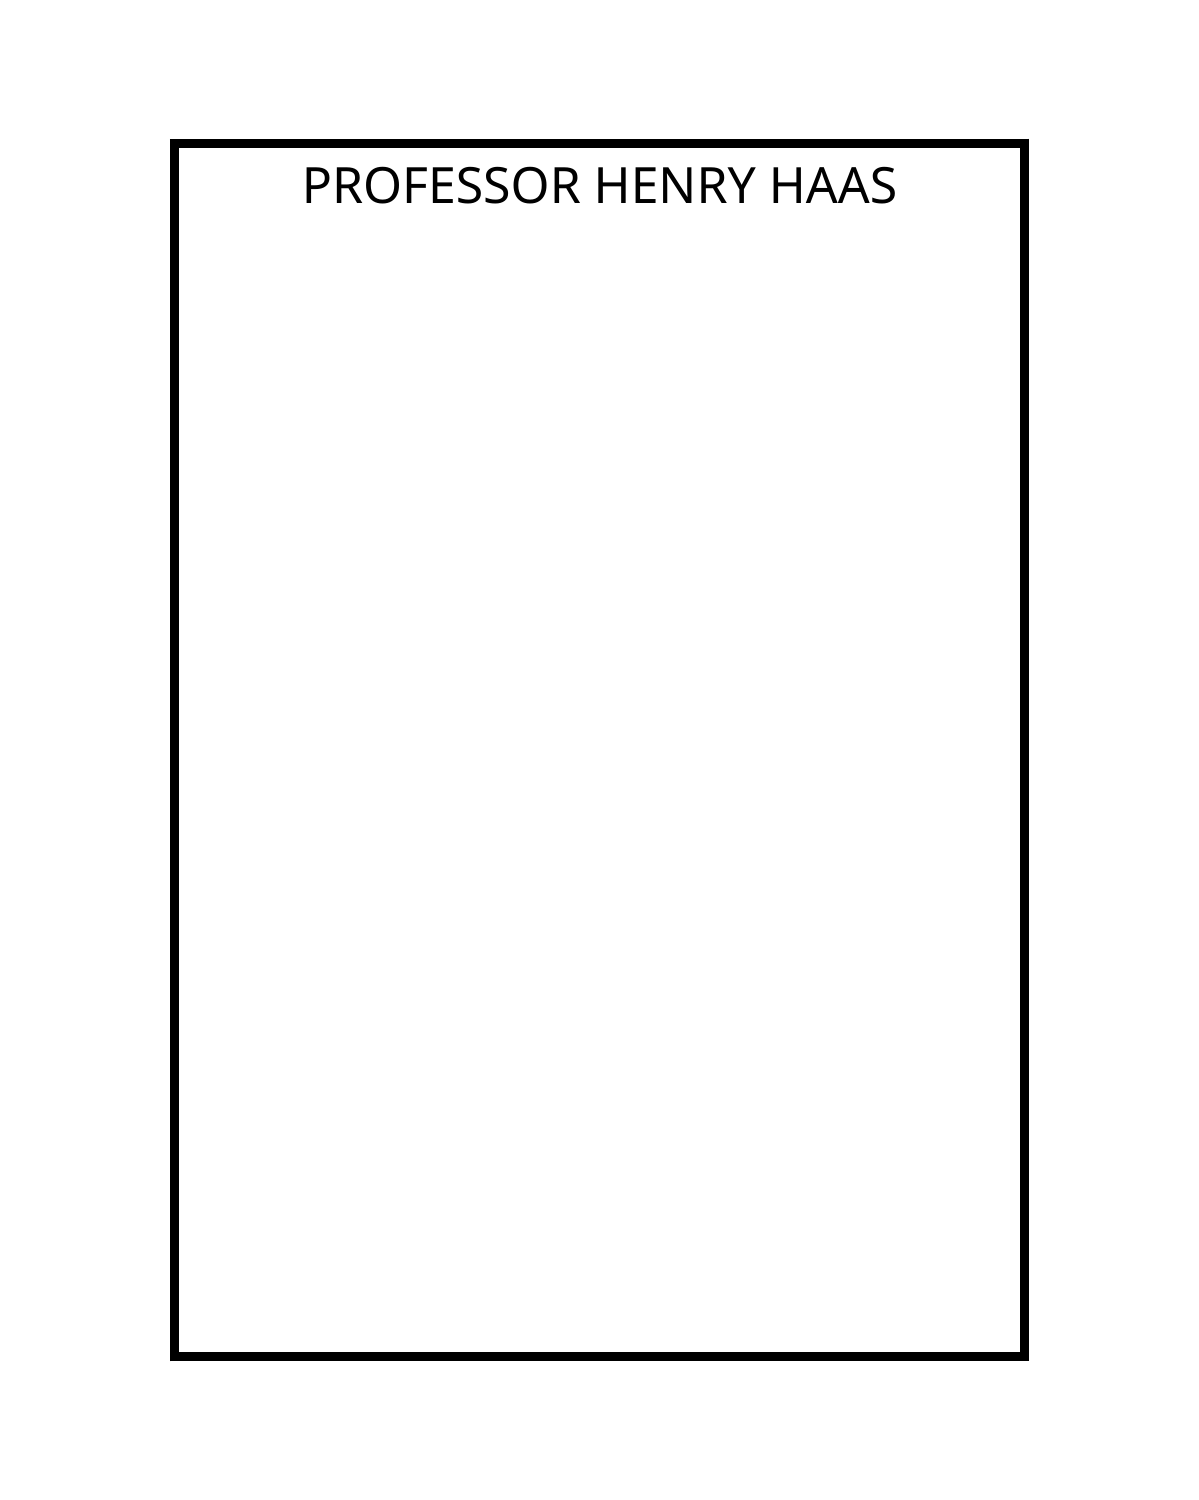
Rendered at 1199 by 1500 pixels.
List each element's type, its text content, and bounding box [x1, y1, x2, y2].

text PROFESSOR HENRY HAAS [187, 150, 1011, 218]
